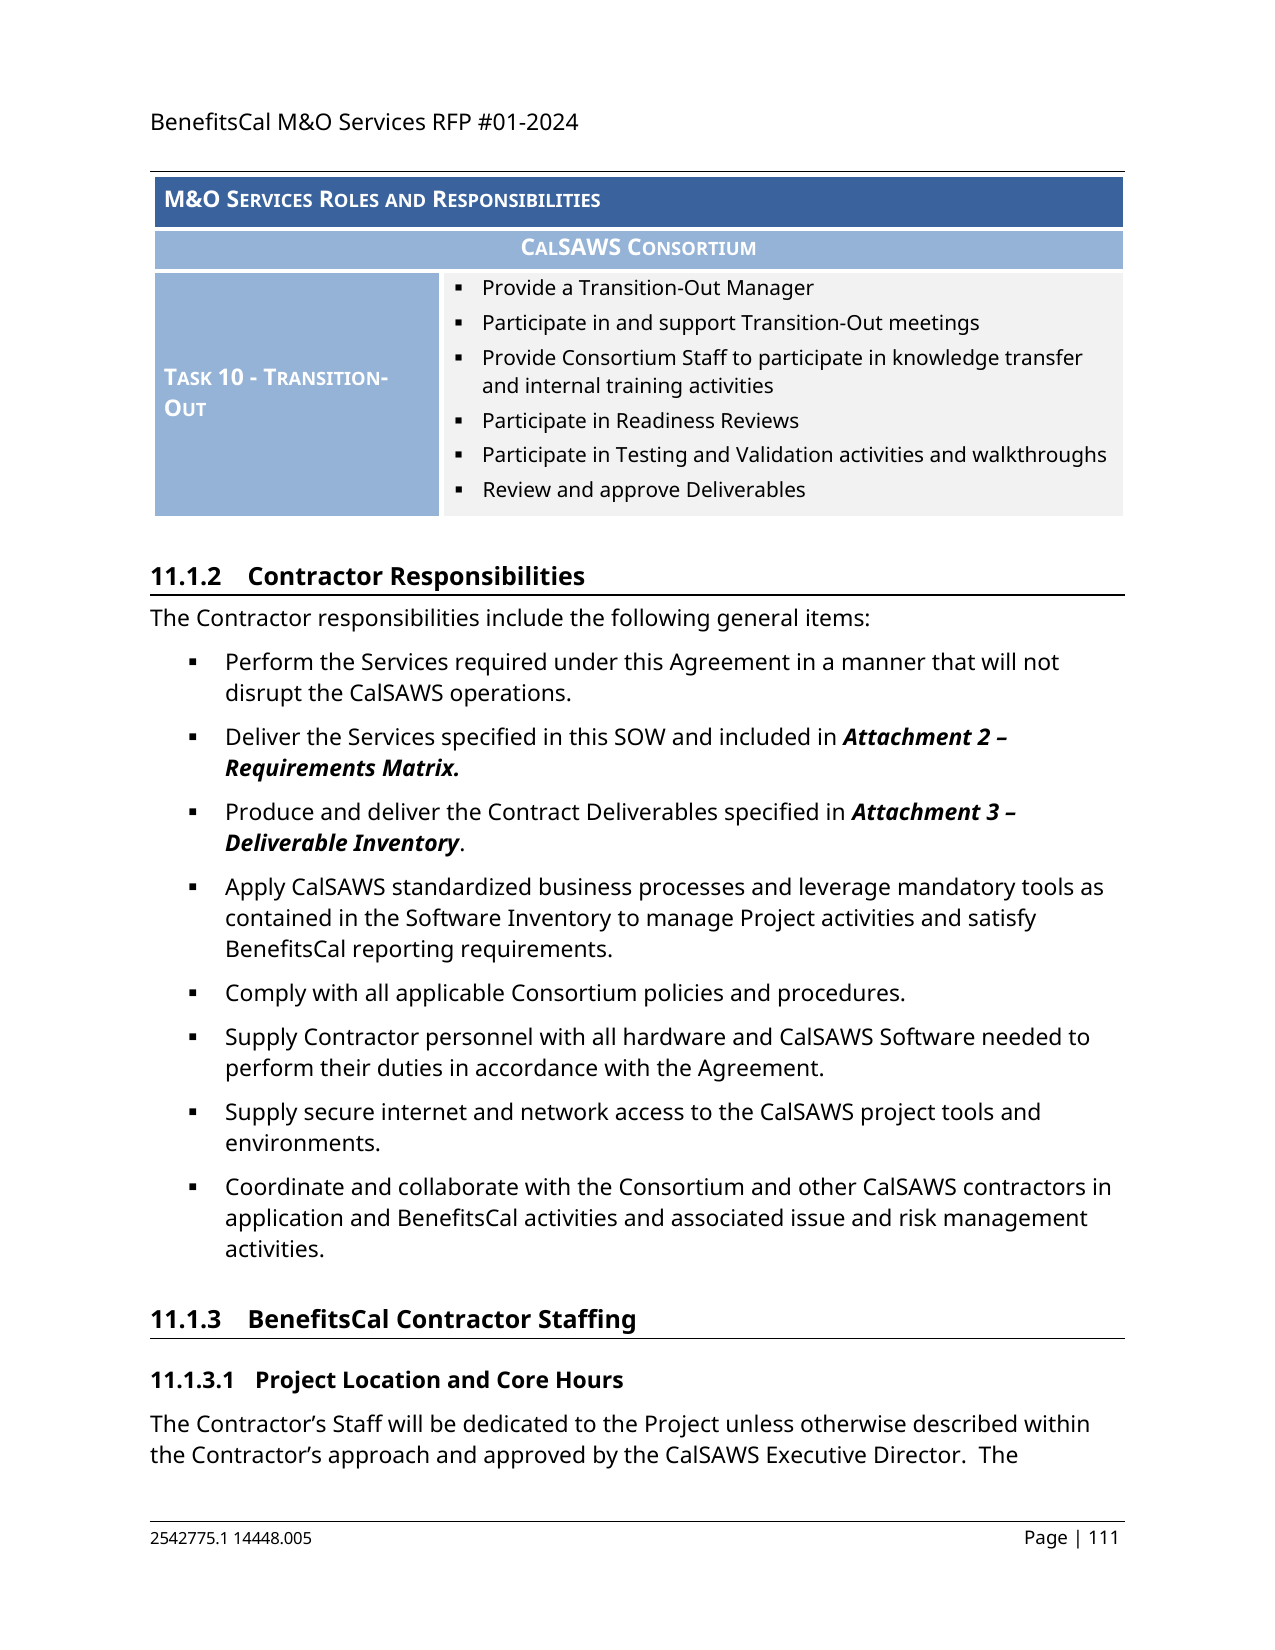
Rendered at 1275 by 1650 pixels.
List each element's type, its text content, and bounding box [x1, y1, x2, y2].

table_cell CalSAWS Consortium [155, 231, 1123, 269]
list Perform the Services required under this Agreement in a manner that will not disrupt the CalSAWS operations. [187, 646, 1125, 708]
list Coordinate and collaborate with the Consortium and other CalSAWS contractors in application and BenefitsCal activities and associated issue and risk management activities. [187, 1171, 1125, 1264]
list Supply Contractor personnel with all hardware and CalSAWS Software needed to perform their duties in accordance with the Agreement. [187, 1021, 1125, 1083]
table_header M&O Services Roles and Responsibilities [155, 177, 1123, 227]
table_cell Provide a Transition-Out Manager Participate in and support Transition-Out meetings Provide Consortium Staff to participate in knowledge transfer and internal training activities Participate in Readiness Reviews Participate in Testing and Validation activities and walkthroughs Review and approve Deliverables [444, 273, 1123, 516]
list Supply secure internet and network access to the CalSAWS project tools and environments. [187, 1096, 1125, 1158]
subtitle Project Location and Core Hours [150, 1364, 1125, 1395]
list Produce and deliver the Contract Deliverables specified in Attachment 3 –Deliverable Inventory. [187, 796, 1125, 858]
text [150, 1408, 1125, 1470]
list Apply CalSAWS standardized business processes and leverage mandatory tools as contained in the Software Inventory to manage Project activities and satisfy BenefitsCal reporting requirements. [187, 871, 1125, 964]
subtitle BenefitsCal Contractor Staffing [150, 1302, 1125, 1338]
list Comply with all applicable Consortium policies and procedures. [187, 977, 1125, 1008]
text The Contractor responsibilities include the following general items: [150, 602, 1125, 633]
list Deliver the Services specified in this SOW and included in Attachment 2 –Requirements Matrix. [187, 721, 1125, 783]
table_cell Task 10 - Transition-Out [155, 273, 439, 516]
subtitle Contractor Responsibilities [150, 558, 1125, 594]
